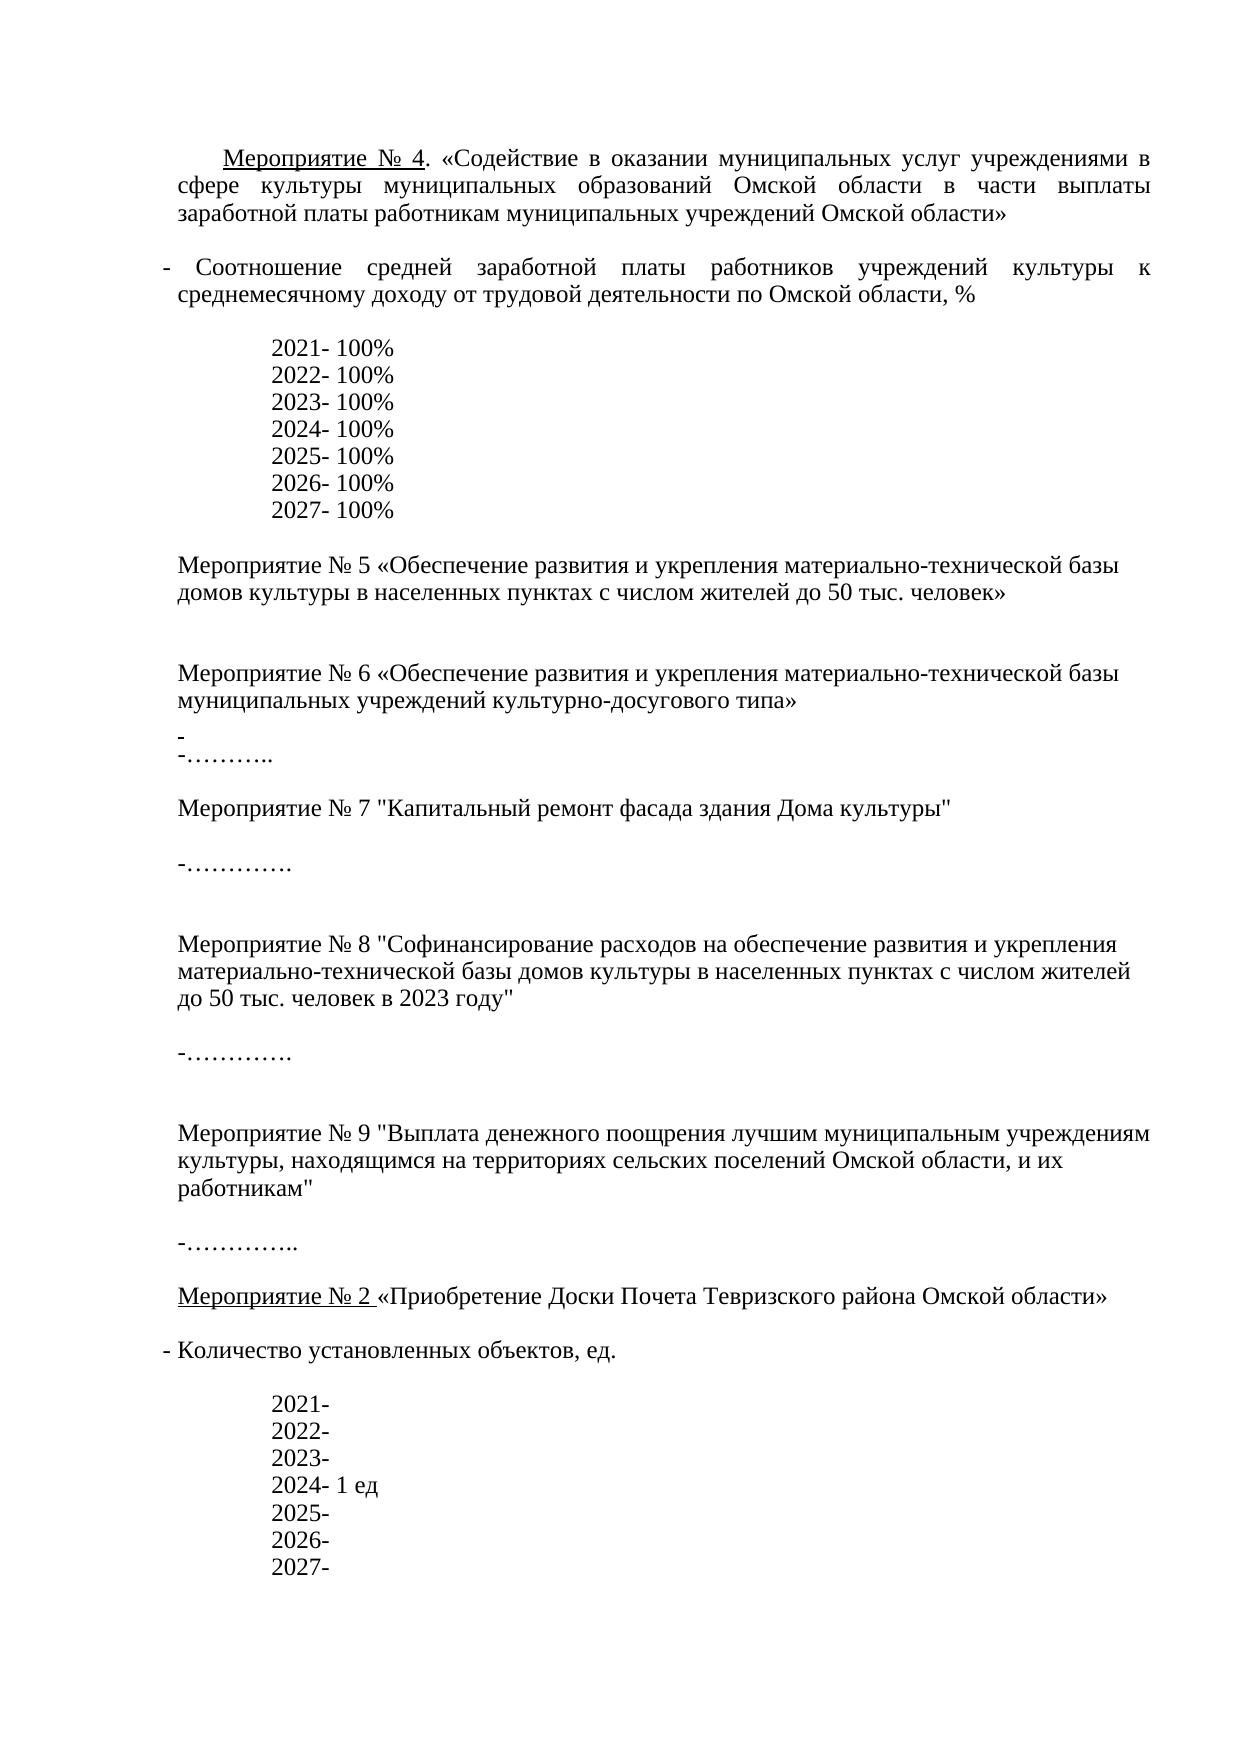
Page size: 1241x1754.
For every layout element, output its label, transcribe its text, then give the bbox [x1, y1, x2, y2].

text 2022- 100% [177, 362, 1152, 389]
text - Количество установленных объектов, ед. [162, 1337, 1152, 1364]
text 2025- 100% [177, 443, 1152, 470]
text 2027- 100% [177, 497, 1152, 524]
text - Соотношение средней заработной платы работников учреждений культуры к среднемесячному доходу от трудовой деятельности по Омской области, % [162, 253, 1152, 308]
text -………….. [177, 1228, 1152, 1256]
text Мероприятие № 4. «Содействие в оказании муниципальных услуг учреждениями в сфере культуры муниципальных образований Омской области в части выплаты заработной платы работникам муниципальных учреждений Омской области» [177, 145, 1152, 226]
text 2026- 100% [177, 470, 1152, 497]
text 2024- 1 ед [177, 1472, 1152, 1499]
text 2021- 100% [177, 335, 1152, 362]
text Мероприятие № 5 «Обеспечение развития и укрепления материально-технической базы домов культуры в населенных пунктах с числом жителей до 50 тыс. человек» [177, 551, 1152, 606]
text -……….. [177, 741, 1152, 768]
text 2024- 100% [177, 416, 1152, 443]
text Мероприятие № 2 «Приобретение Доски Почета Тевризского района Омской области» [177, 1283, 1152, 1310]
text Мероприятие № 6 «Обеспечение развития и укрепления материально-технической базы муниципальных учреждений культурно-досугового типа» [177, 660, 1152, 714]
text Мероприятие № 7 "Капитальный ремонт фасада здания Дома культуры" [177, 795, 1152, 822]
text Мероприятие № 8 "Софинансирование расходов на обеспечение развития и укрепления материально-технической базы домов культуры в населенных пунктах с числом жителей до 50 тыс. человек в 2023 году" [177, 931, 1152, 1012]
text 2027- [177, 1553, 1152, 1581]
text -…………. [177, 1039, 1152, 1066]
text 2023- 100% [177, 389, 1152, 416]
text 2023- [177, 1445, 1152, 1472]
text 2021- [177, 1391, 1152, 1418]
text 2025- [177, 1499, 1152, 1526]
text 2022- [177, 1418, 1152, 1445]
text 2026- [177, 1526, 1152, 1553]
text -…………. [177, 849, 1152, 876]
text Мероприятие № 9 "Выплата денежного поощрения лучшим муниципальным учреждениям культуры, находящимся на территориях сельских поселений Омской области, и их работникам" [177, 1120, 1152, 1201]
